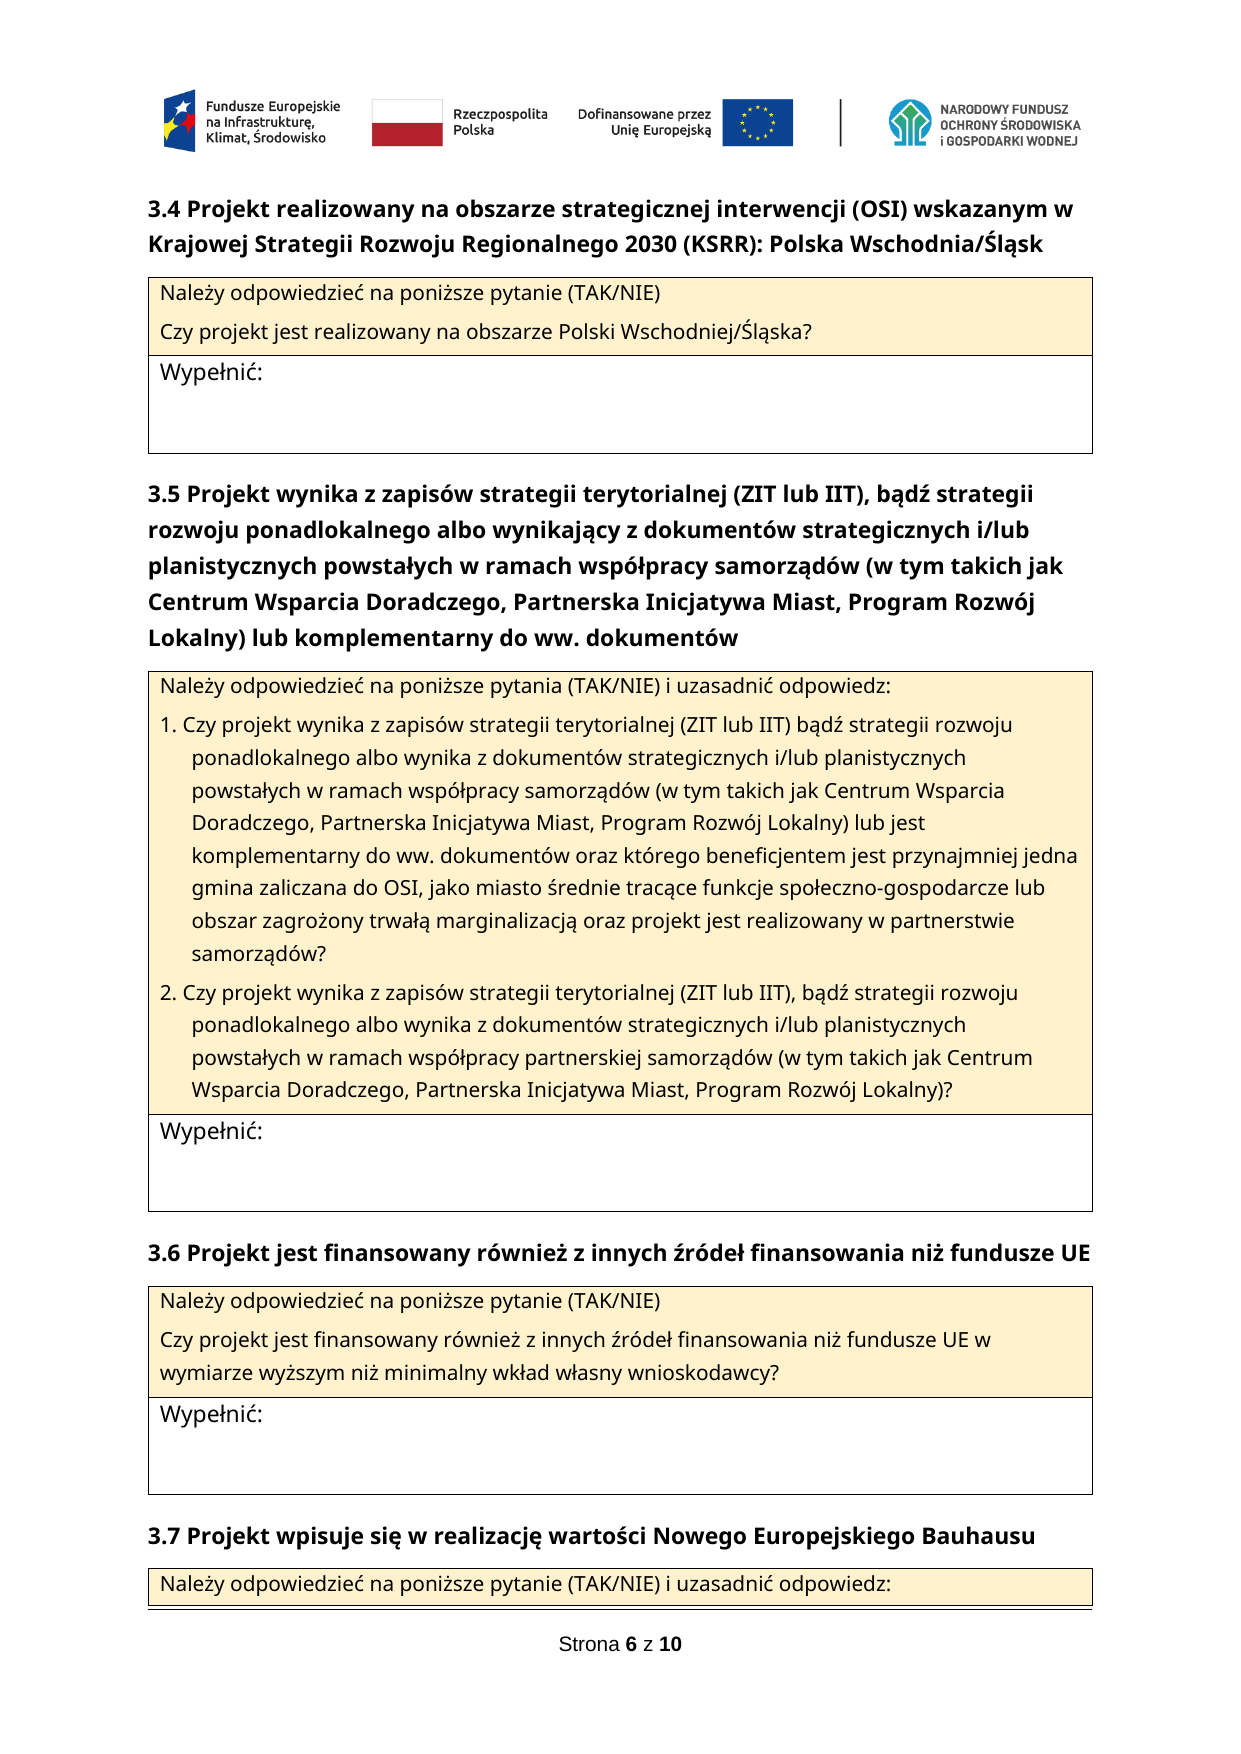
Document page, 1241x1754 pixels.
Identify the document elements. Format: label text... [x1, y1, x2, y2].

table_header Należy odpowiedzieć na poniższe pytania (TAK/NIE) i uzasadnić odpowiedz: 1. Czy projekt wynika z zapisów strategii terytorialnej (ZIT lub IIT) bądź strategii rozwoju ponadlokalnego albo wynika z dokumentów strategicznych i/lub planistycznych powstałych w ramach współpracy samorządów (w tym takich jak Centrum Wsparcia Doradczego, Partnerska Inicjatywa Miast, Program Rozwój Lokalny) lub jest komplementarny do ww. dokumentów oraz którego beneficjentem jest przynajmniej jedna gmina zaliczana do OSI, jako miasto średnie tracące funkcje społeczno-gospodarcze lub obszar zagrożony trwałą marginalizacją oraz projekt jest realizowany w partnerstwie samorządów? 2. Czy projekt wynika z zapisów strategii terytorialnej (ZIT lub IIT), bądź strategii rozwoju ponadlokalnego albo wynika z dokumentów strategicznych i/lub planistycznych powstałych w ramach współpracy partnerskiej samorządów (w tym takich jak Centrum Wsparcia Doradczego, Partnerska Inicjatywa Miast, Program Rozwój Lokalny)? [149, 672, 1092, 1114]
text 3.6 Projekt jest finansowany również z innych źródeł finansowania niż fundusze UE [148, 1237, 1092, 1268]
table_cell Wypełnić: [149, 356, 1092, 452]
table_cell Wypełnić: [149, 1115, 1092, 1211]
picture [147, 73, 1093, 168]
table_header Należy odpowiedzieć na poniższe pytanie (TAK/NIE) Czy projekt jest realizowany na obszarze Polski Wschodniej/Śląska? [149, 278, 1092, 355]
table_header Należy odpowiedzieć na poniższe pytanie (TAK/NIE) Czy projekt jest finansowany również z innych źródeł finansowania niż fundusze UE w wymiarze wyższym niż minimalny wkład własny wnioskodawcy? [149, 1287, 1092, 1397]
table_cell Wypełnić: [149, 1398, 1092, 1494]
text 3.7 Projekt wpisuje się w realizację wartości Nowego Europejskiego Bauhausu [148, 1520, 1092, 1551]
text 3.5 Projekt wynika z zapisów strategii terytorialnej (ZIT lub IIT), bądź strategii rozwoju ponadlokalnego albo wynikający z dokumentów strategicznych i/lub planistycznych powstałych w ramach współpracy samorządów (w tym takich jak Centrum Wsparcia Doradczego, Partnerska Inicjatywa Miast, Program Rozwój Lokalny) lub komplementarny do ww. dokumentów [148, 478, 1092, 653]
text 3.4 Projekt realizowany na obszarze strategicznej interwencji (OSI) wskazanym w Krajowej Strategii Rozwoju Regionalnego 2030 (KSRR): Polska Wschodnia/Śląsk [148, 192, 1092, 260]
